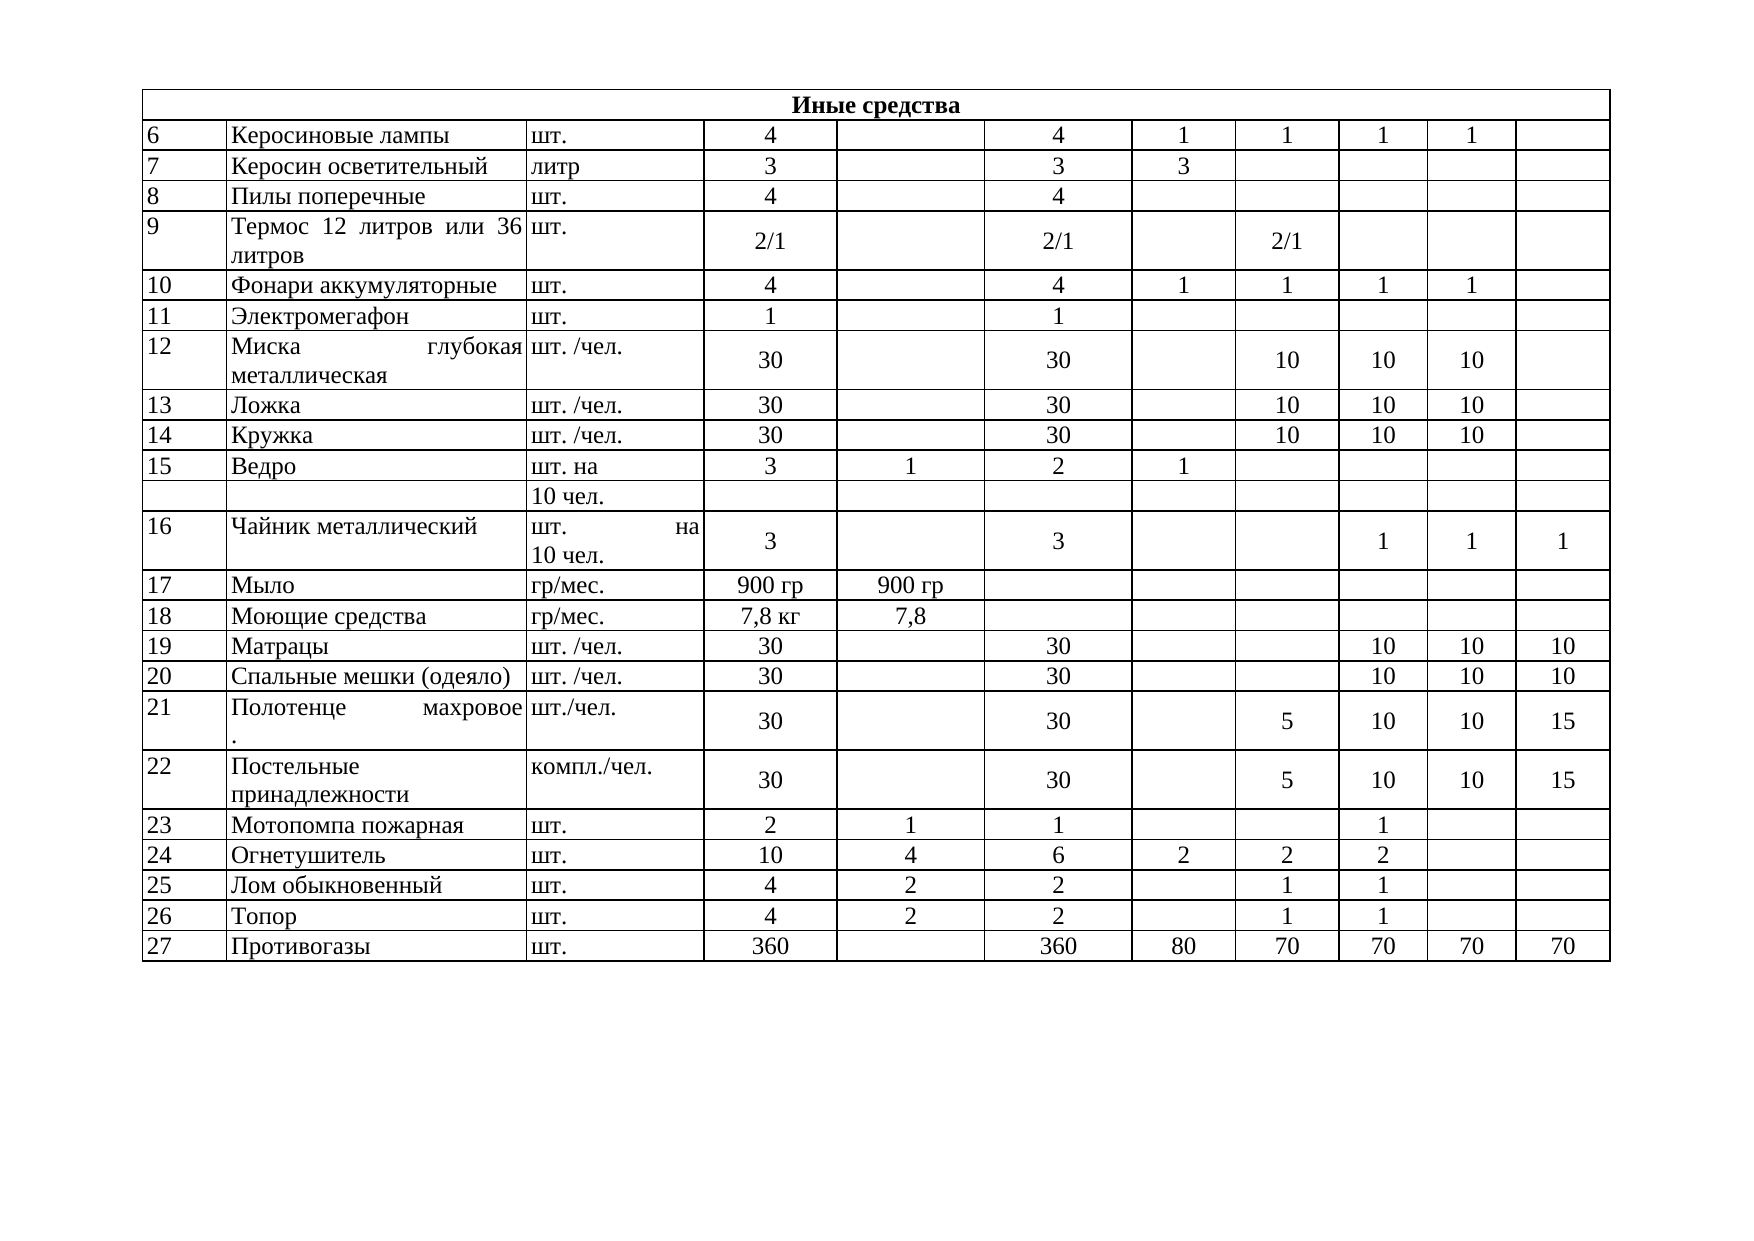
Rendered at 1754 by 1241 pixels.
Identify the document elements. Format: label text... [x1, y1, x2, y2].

table_cell 15 [1517, 692, 1609, 749]
table_cell [1428, 571, 1515, 599]
table_cell 30 [985, 631, 1131, 660]
table_cell [1236, 301, 1338, 329]
table_cell 2 [1236, 840, 1338, 869]
table_cell 1 [985, 810, 1131, 839]
table_cell [1517, 451, 1609, 479]
table_cell 10 [1340, 751, 1427, 808]
table_cell 3 [705, 451, 836, 479]
table_cell [1133, 751, 1235, 808]
table_cell 900 гр [838, 571, 984, 599]
table_cell шт. [527, 121, 703, 149]
table_cell [1517, 151, 1609, 179]
table_cell 360 [705, 931, 836, 960]
table_cell [1517, 901, 1609, 929]
table_cell 10 [1428, 631, 1515, 660]
table_cell [838, 121, 984, 149]
table_cell [838, 931, 984, 960]
table_cell 5 [1236, 692, 1338, 749]
table_cell [838, 662, 984, 690]
table_cell 30 [705, 662, 836, 690]
table_cell шт. [527, 810, 703, 839]
table_cell [1428, 301, 1515, 329]
table_cell 4 [985, 271, 1131, 299]
table_cell 10 [1428, 390, 1515, 419]
table_cell Топор [227, 901, 526, 929]
table_cell [143, 481, 226, 510]
table_cell [1428, 481, 1515, 510]
table_cell [1428, 212, 1515, 269]
table_cell [838, 181, 984, 210]
table_cell [1236, 571, 1338, 599]
table_cell [1517, 810, 1609, 839]
table_cell шт. /чел. [527, 631, 703, 660]
table_cell 10 [1517, 631, 1609, 660]
table_cell 1 [1340, 121, 1427, 149]
table_cell 80 [1133, 931, 1235, 960]
table_cell шт. на [527, 451, 703, 479]
table_cell 1 [838, 451, 984, 479]
table_cell 1 [1428, 512, 1515, 569]
table_cell 30 [985, 692, 1131, 749]
table_cell 2 [838, 871, 984, 899]
table_cell [1236, 151, 1338, 179]
table_cell [1236, 481, 1338, 510]
table_cell Фонари аккумуляторные [227, 271, 526, 299]
table_cell 10 [1517, 662, 1609, 690]
table_cell 3 [985, 151, 1131, 179]
table_cell [1133, 662, 1235, 690]
table_cell шт. /чел. [527, 421, 703, 449]
table_cell [1517, 421, 1609, 449]
table_cell [1133, 331, 1235, 389]
table_cell 4 [985, 121, 1131, 149]
table_cell [838, 301, 984, 329]
table_cell 20 [143, 662, 226, 690]
table_cell [1517, 871, 1609, 899]
table_cell 10 [1428, 692, 1515, 749]
table_cell [227, 481, 526, 510]
table_cell [1517, 121, 1609, 149]
table_cell 10 [1236, 421, 1338, 449]
table_cell 15 [1517, 751, 1609, 808]
table_cell [1133, 601, 1235, 629]
table_cell 1 [1133, 451, 1235, 479]
table_cell 10 [1340, 662, 1427, 690]
table_cell шт. [527, 271, 703, 299]
table_cell [1133, 631, 1235, 660]
table_cell 6 [143, 121, 226, 149]
table_cell Ложка [227, 390, 526, 419]
table_cell 2/1 [705, 212, 836, 269]
table_cell 30 [705, 421, 836, 449]
table_cell 1 [1340, 810, 1427, 839]
table_cell 2 [1340, 840, 1427, 869]
table_cell 30 [985, 751, 1131, 808]
table_cell 3 [1133, 151, 1235, 179]
table_cell 1 [1428, 271, 1515, 299]
table_cell [1340, 451, 1427, 479]
table_cell 22 [143, 751, 226, 808]
table_cell 2 [838, 901, 984, 929]
table_cell [838, 751, 984, 808]
table_cell 10 [705, 840, 836, 869]
table_cell [1236, 631, 1338, 660]
table_cell [1428, 840, 1515, 869]
table_cell 8 [143, 181, 226, 210]
table_cell [985, 601, 1131, 629]
table_cell 1 [985, 301, 1131, 329]
table_cell 16 [143, 512, 226, 569]
table_cell Огнетушитель [227, 840, 526, 869]
table_cell [1340, 212, 1427, 269]
table_cell 70 [1428, 931, 1515, 960]
table_cell [985, 571, 1131, 599]
table_cell 900 гр [705, 571, 836, 599]
table_cell 1 [705, 301, 836, 329]
table_cell 4 [838, 840, 984, 869]
table_cell 4 [705, 871, 836, 899]
table_cell [838, 481, 984, 510]
table_cell [1133, 901, 1235, 929]
table_cell [1428, 871, 1515, 899]
table_cell Матрацы [227, 631, 526, 660]
table_cell 13 [143, 390, 226, 419]
table_cell [838, 512, 984, 569]
table_cell [705, 481, 836, 510]
table_cell 3 [705, 151, 836, 179]
table_cell [838, 692, 984, 749]
table_cell 2 [985, 901, 1131, 929]
table_cell 1 [1428, 121, 1515, 149]
table_cell 10 [1340, 390, 1427, 419]
table_cell 4 [985, 181, 1131, 210]
table_cell [1428, 901, 1515, 929]
table_cell Мотопомпа пожарная [227, 810, 526, 839]
table_cell [838, 421, 984, 449]
table_cell [1133, 810, 1235, 839]
table_cell 30 [705, 631, 836, 660]
table_cell 30 [705, 331, 836, 389]
table_cell 25 [143, 871, 226, 899]
table_cell [1340, 481, 1427, 510]
table_cell 21 [143, 692, 226, 749]
table_cell 4 [705, 271, 836, 299]
table_cell Электромегафон [227, 301, 526, 329]
table_cell [1236, 512, 1338, 569]
table_cell 26 [143, 901, 226, 929]
table_cell [1133, 181, 1235, 210]
table_cell 6 [985, 840, 1131, 869]
table_cell [1133, 871, 1235, 899]
table_cell 10 [1428, 751, 1515, 808]
table_cell 1 [1133, 121, 1235, 149]
table_cell [1517, 271, 1609, 299]
table_cell [1133, 512, 1235, 569]
table_cell [1517, 571, 1609, 599]
table_cell Чайник металлический [227, 512, 526, 569]
table_cell [1517, 181, 1609, 210]
table_cell шт. [527, 931, 703, 960]
table_cell [1236, 601, 1338, 629]
table_cell 30 [705, 692, 836, 749]
table_cell 11 [143, 301, 226, 329]
table_cell [1236, 810, 1338, 839]
table_cell 10 [1236, 331, 1338, 389]
table_cell шт. [527, 840, 703, 869]
table_cell 4 [705, 181, 836, 210]
table_cell компл./чел. [527, 751, 703, 808]
table_cell Пилы поперечные [227, 181, 526, 210]
table_cell [1133, 301, 1235, 329]
table_cell шт. [527, 301, 703, 329]
table_cell Противогазы [227, 931, 526, 960]
table_cell 12 [143, 331, 226, 389]
table_cell [1517, 301, 1609, 329]
table_cell [1340, 601, 1427, 629]
table_cell [1517, 601, 1609, 629]
table_cell Иные средства [143, 90, 1609, 119]
table_cell 30 [985, 390, 1131, 419]
table_cell 70 [1517, 931, 1609, 960]
table_cell Спальные мешки (одеяло) [227, 662, 526, 690]
table_cell 10 чел. [527, 481, 703, 510]
table_cell шт. [527, 901, 703, 929]
table_cell шт. на 10 чел. [527, 512, 703, 569]
table_cell [1133, 571, 1235, 599]
table_cell 10 [1428, 421, 1515, 449]
table_cell 70 [1340, 931, 1427, 960]
table_cell 19 [143, 631, 226, 660]
table_cell Керосин осветительный [227, 151, 526, 179]
table_cell гр/мес. [527, 571, 703, 599]
table_cell [1517, 390, 1609, 419]
table_cell 10 [1236, 390, 1338, 419]
table_cell 10 [1428, 662, 1515, 690]
table_cell [838, 151, 984, 179]
table_cell [1236, 662, 1338, 690]
table_cell 1 [1517, 512, 1609, 569]
table_cell 15 [143, 451, 226, 479]
table_cell шт. [527, 212, 703, 269]
table_cell [1428, 810, 1515, 839]
table_cell [1133, 390, 1235, 419]
table_cell 27 [143, 931, 226, 960]
table_cell [985, 481, 1131, 510]
table_cell [838, 331, 984, 389]
table_cell Кружка [227, 421, 526, 449]
table_cell 7 [143, 151, 226, 179]
table_cell [1517, 481, 1609, 510]
table_cell [1236, 181, 1338, 210]
table_cell 70 [1236, 931, 1338, 960]
table_cell 4 [705, 901, 836, 929]
table_cell Миска глубокая металлическая [227, 331, 526, 389]
table_cell [1236, 451, 1338, 479]
table_cell 2 [1133, 840, 1235, 869]
table_cell 18 [143, 601, 226, 629]
table_cell 2/1 [985, 212, 1131, 269]
table_cell 1 [1340, 271, 1427, 299]
table_cell [1428, 181, 1515, 210]
table_cell [1428, 601, 1515, 629]
table_cell 30 [985, 331, 1131, 389]
table_cell [1517, 212, 1609, 269]
table_cell гр/мес. [527, 601, 703, 629]
table_cell [1340, 571, 1427, 599]
table_cell 23 [143, 810, 226, 839]
table_cell Мыло [227, 571, 526, 599]
table_cell 2 [705, 810, 836, 839]
table_cell 10 [1340, 331, 1427, 389]
table_cell 14 [143, 421, 226, 449]
table_cell 2 [985, 871, 1131, 899]
table_cell Моющие средства [227, 601, 526, 629]
table_cell 17 [143, 571, 226, 599]
table_cell 1 [838, 810, 984, 839]
table_cell 10 [1340, 631, 1427, 660]
table_cell 1 [1340, 901, 1427, 929]
table_cell 10 [1340, 692, 1427, 749]
table_cell Лом обыкновенный [227, 871, 526, 899]
table_cell 7,8 кг [705, 601, 836, 629]
table_cell 1 [1340, 871, 1427, 899]
table_cell шт. /чел. [527, 662, 703, 690]
table_cell 1 [1133, 271, 1235, 299]
table_cell литр [527, 151, 703, 179]
table_cell 4 [705, 121, 836, 149]
table_cell 24 [143, 840, 226, 869]
table_cell Керосиновые лампы [227, 121, 526, 149]
table_cell 3 [985, 512, 1131, 569]
table_cell [838, 212, 984, 269]
table_cell 10 [143, 271, 226, 299]
table_cell [1340, 301, 1427, 329]
table_cell 2/1 [1236, 212, 1338, 269]
table_cell 10 [1340, 421, 1427, 449]
table_cell Термос 12 литров или 36 литров [227, 212, 526, 269]
table_cell [1428, 151, 1515, 179]
table_cell [1133, 421, 1235, 449]
table_cell 7,8 [838, 601, 984, 629]
table_cell Постельные принадлежности [227, 751, 526, 808]
table_cell 30 [985, 421, 1131, 449]
table_cell 1 [1236, 271, 1338, 299]
table_cell 10 [1428, 331, 1515, 389]
table_cell [838, 271, 984, 299]
table_cell [838, 631, 984, 660]
table_cell шт. [527, 871, 703, 899]
table_cell 1 [1236, 901, 1338, 929]
table_cell [1340, 181, 1427, 210]
table_cell [1340, 151, 1427, 179]
table_cell 30 [705, 751, 836, 808]
table_cell Полотенце махровое . [227, 692, 526, 749]
table_cell шт./чел. [527, 692, 703, 749]
table_cell 5 [1236, 751, 1338, 808]
table_cell [1517, 840, 1609, 869]
table_cell шт. /чел. [527, 331, 703, 389]
table_cell [1517, 331, 1609, 389]
table_cell 30 [705, 390, 836, 419]
table_cell [1133, 692, 1235, 749]
table_cell [1133, 481, 1235, 510]
table_cell 1 [1236, 871, 1338, 899]
table_cell шт. [527, 181, 703, 210]
table_cell 2 [985, 451, 1131, 479]
table_cell шт. /чел. [527, 390, 703, 419]
table_cell 1 [1236, 121, 1338, 149]
table_cell 3 [705, 512, 836, 569]
table_cell [1133, 212, 1235, 269]
table_cell 9 [143, 212, 226, 269]
table_cell [1428, 451, 1515, 479]
table_cell 1 [1340, 512, 1427, 569]
table_cell [838, 390, 984, 419]
table_cell 360 [985, 931, 1131, 960]
table_cell Ведро [227, 451, 526, 479]
table_cell 30 [985, 662, 1131, 690]
